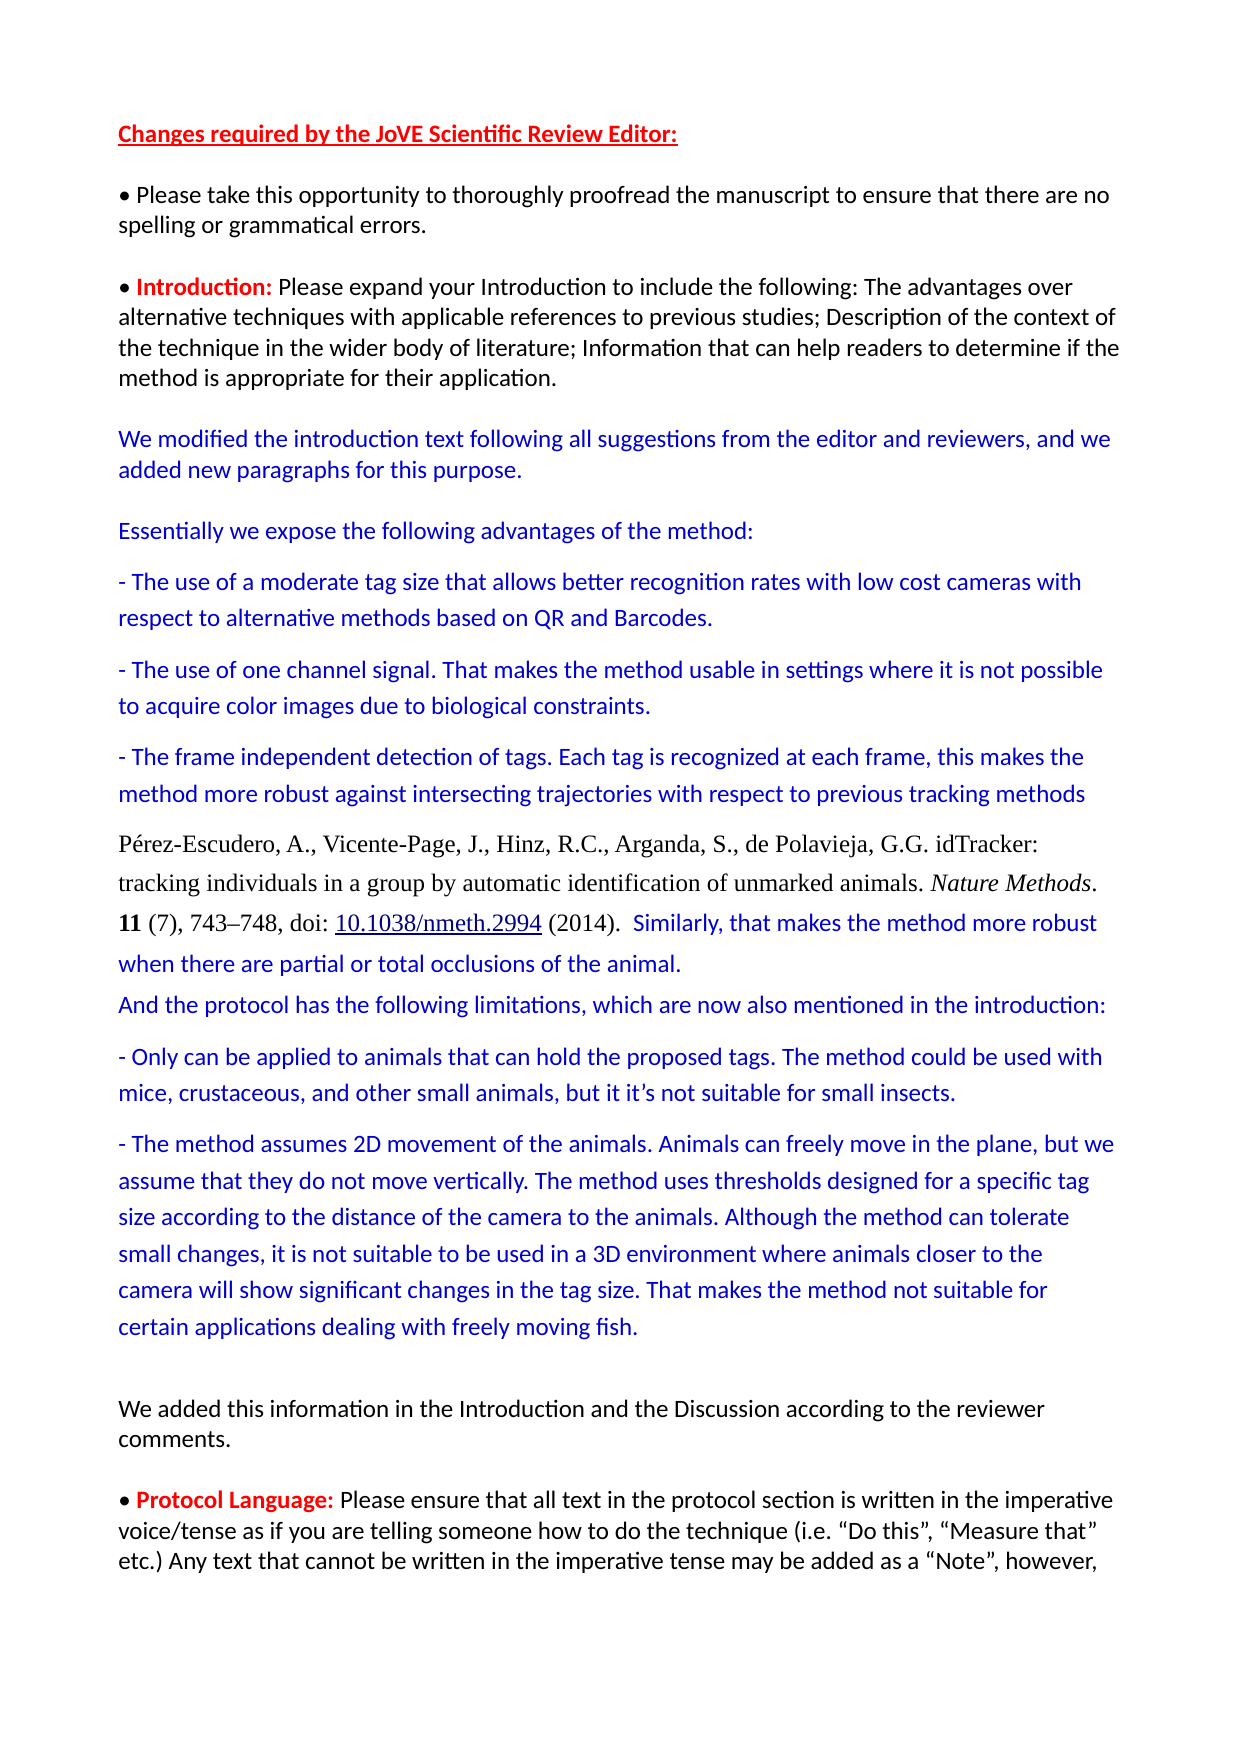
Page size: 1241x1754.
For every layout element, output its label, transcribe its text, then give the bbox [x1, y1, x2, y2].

text - The use of a moderate tag size that allows better recognition rates with low cost cameras with respect to alternative methods based on QR and Barcodes. [118, 566, 1122, 633]
text We modified the introduction text following all suggestions from the editor and reviewers, and we added new paragraphs for this purpose. [118, 423, 1122, 484]
text Pérez-Escudero, A., Vicente-Page, J., Hinz, R.C., Arganda, S., de Polavieja, G.G. idTracker: tracking individuals in a group by automatic identification of unmarked animals. Nature Methods. 11 (7), 743–748, doi: 10.1038/nmeth.2994 (2014). Similarly, that makes the method more robust when there are partial or total occlusions of the animal. [118, 829, 1122, 979]
text - Only can be applied to animals that can hold the proposed tags. The method could be used with mice, crustaceous, and other small animals, but it it’s not suitable for small insects. [118, 1041, 1122, 1108]
text - The use of one channel signal. That makes the method usable in settings where it is not possible to acquire color images due to biological constraints. [118, 654, 1122, 721]
text Changes required by the JoVE Scientific Review Editor: [118, 118, 1122, 149]
text • Please take this opportunity to thoroughly proofread the manuscript to ensure that there are no spelling or grammatical errors. [118, 179, 1122, 240]
text Essentially we expose the following advantages of the method: [118, 515, 1122, 545]
text - The frame independent detection of tags. Each tag is recognized at each frame, this makes the method more robust against intersecting trajectories with respect to previous tracking methods [118, 741, 1122, 808]
text - The method assumes 2D movement of the animals. Animals can freely move in the plane, but we assume that they do not move vertically. The method uses thresholds designed for a specific tag size according to the distance of the camera to the animals. Although the method can tolerate small changes, it is not suitable to be used in a 3D environment where animals closer to the camera will show significant changes in the tag size. That makes the method not suitable for certain applications dealing with freely moving fish. [118, 1128, 1122, 1342]
text And the protocol has the following limitations, which are now also mentioned in the introduction: [118, 989, 1122, 1020]
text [118, 1484, 1122, 1576]
text • Introduction: Please expand your Introduction to include the following: The advantages over alternative techniques with applicable references to previous studies; Description of the context of the technique in the wider body of literature; Information that can help readers to determine if the method is appropriate for their application. [118, 271, 1122, 393]
text We added this information in the Introduction and the Discussion according to the reviewer comments. [118, 1393, 1122, 1454]
